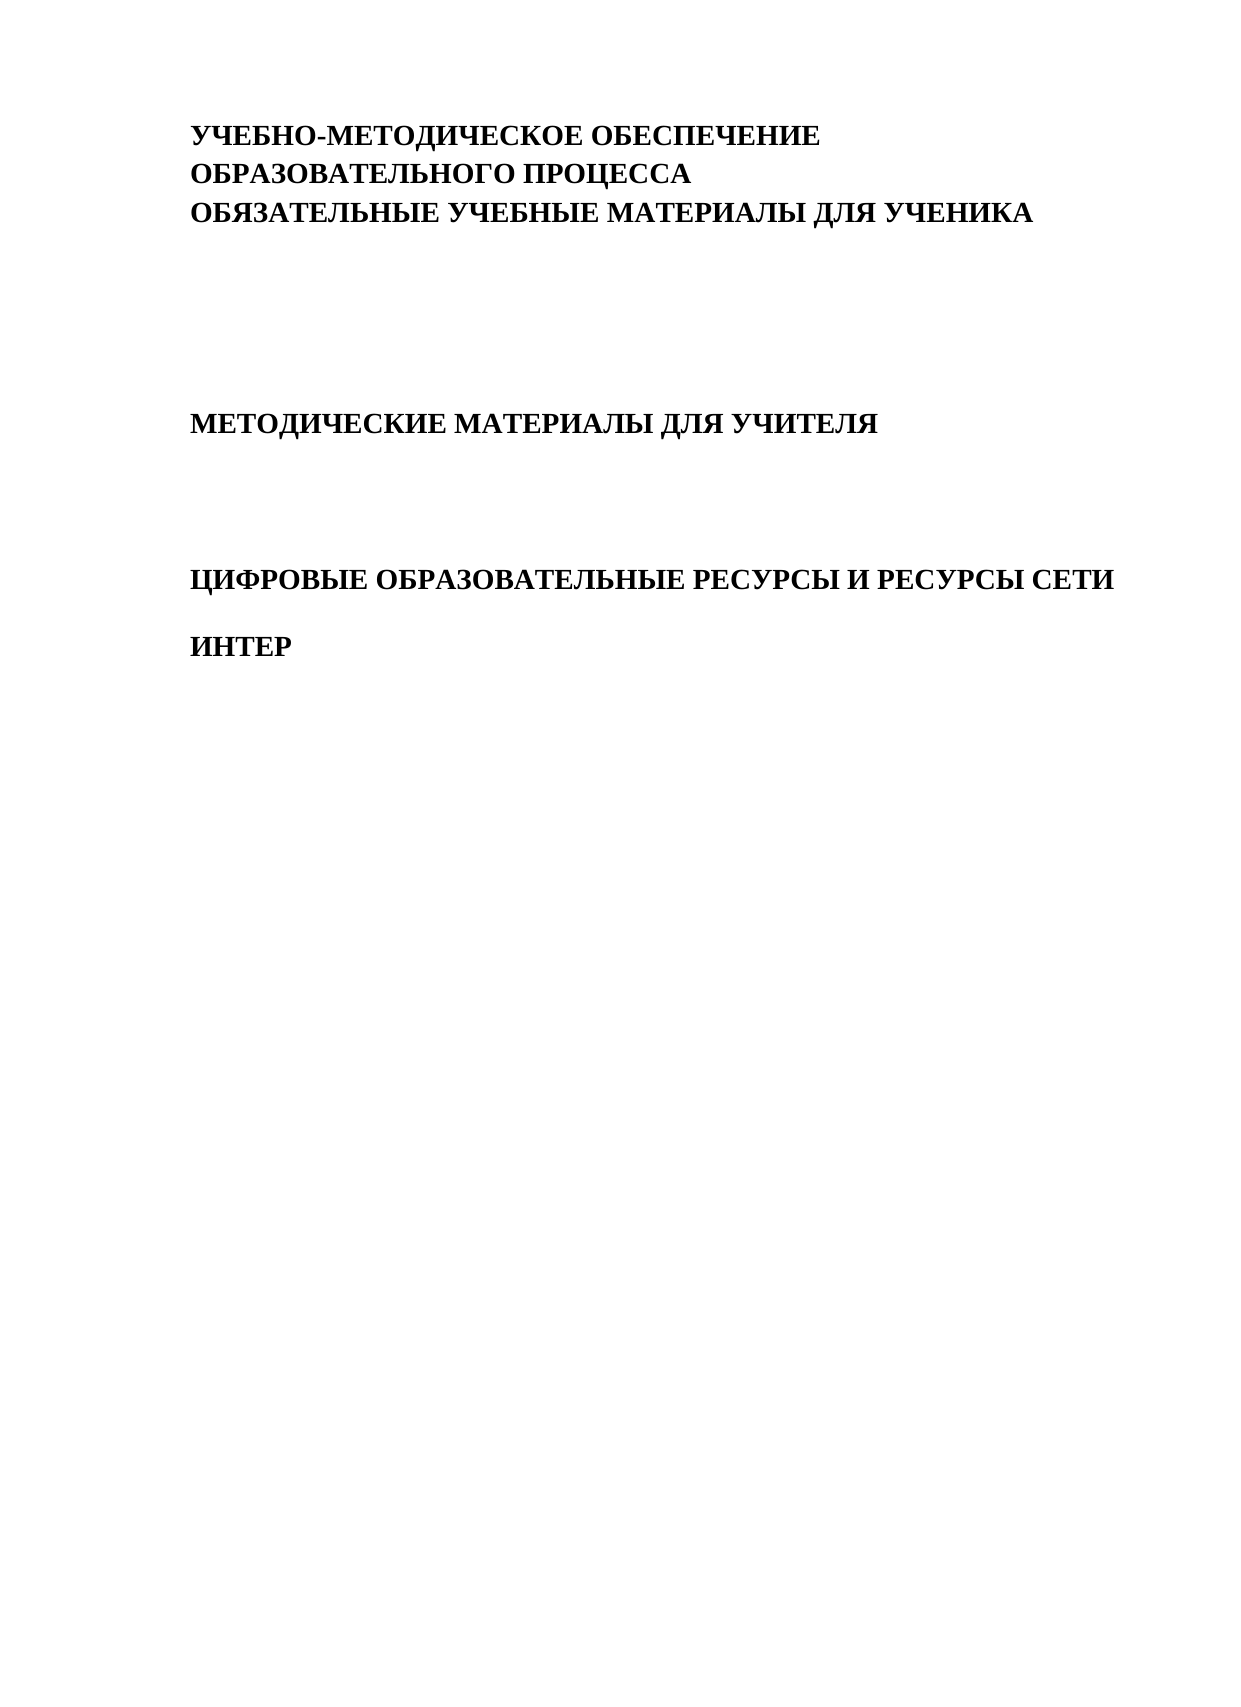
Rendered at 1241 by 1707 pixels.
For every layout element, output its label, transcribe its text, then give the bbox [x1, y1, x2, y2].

text ОБЯЗАТЕЛЬНЫЕ УЧЕБНЫЕ МАТЕРИАЛЫ ДЛЯ УЧЕНИКА [190, 195, 1152, 229]
text УЧЕБНО-МЕТОДИЧЕСКОЕ ОБЕСПЕЧЕНИЕ ОБРАЗОВАТЕЛЬНОГО ПРОЦЕССА [190, 118, 1152, 190]
text ЦИФРОВЫЕ ОБРАЗОВАТЕЛЬНЫЕ РЕСУРСЫ И РЕСУРСЫ СЕТИ ИНТЕР [190, 562, 1152, 662]
text МЕТОДИЧЕСКИЕ МАТЕРИАЛЫ ДЛЯ УЧИТЕЛЯ [190, 407, 1152, 440]
